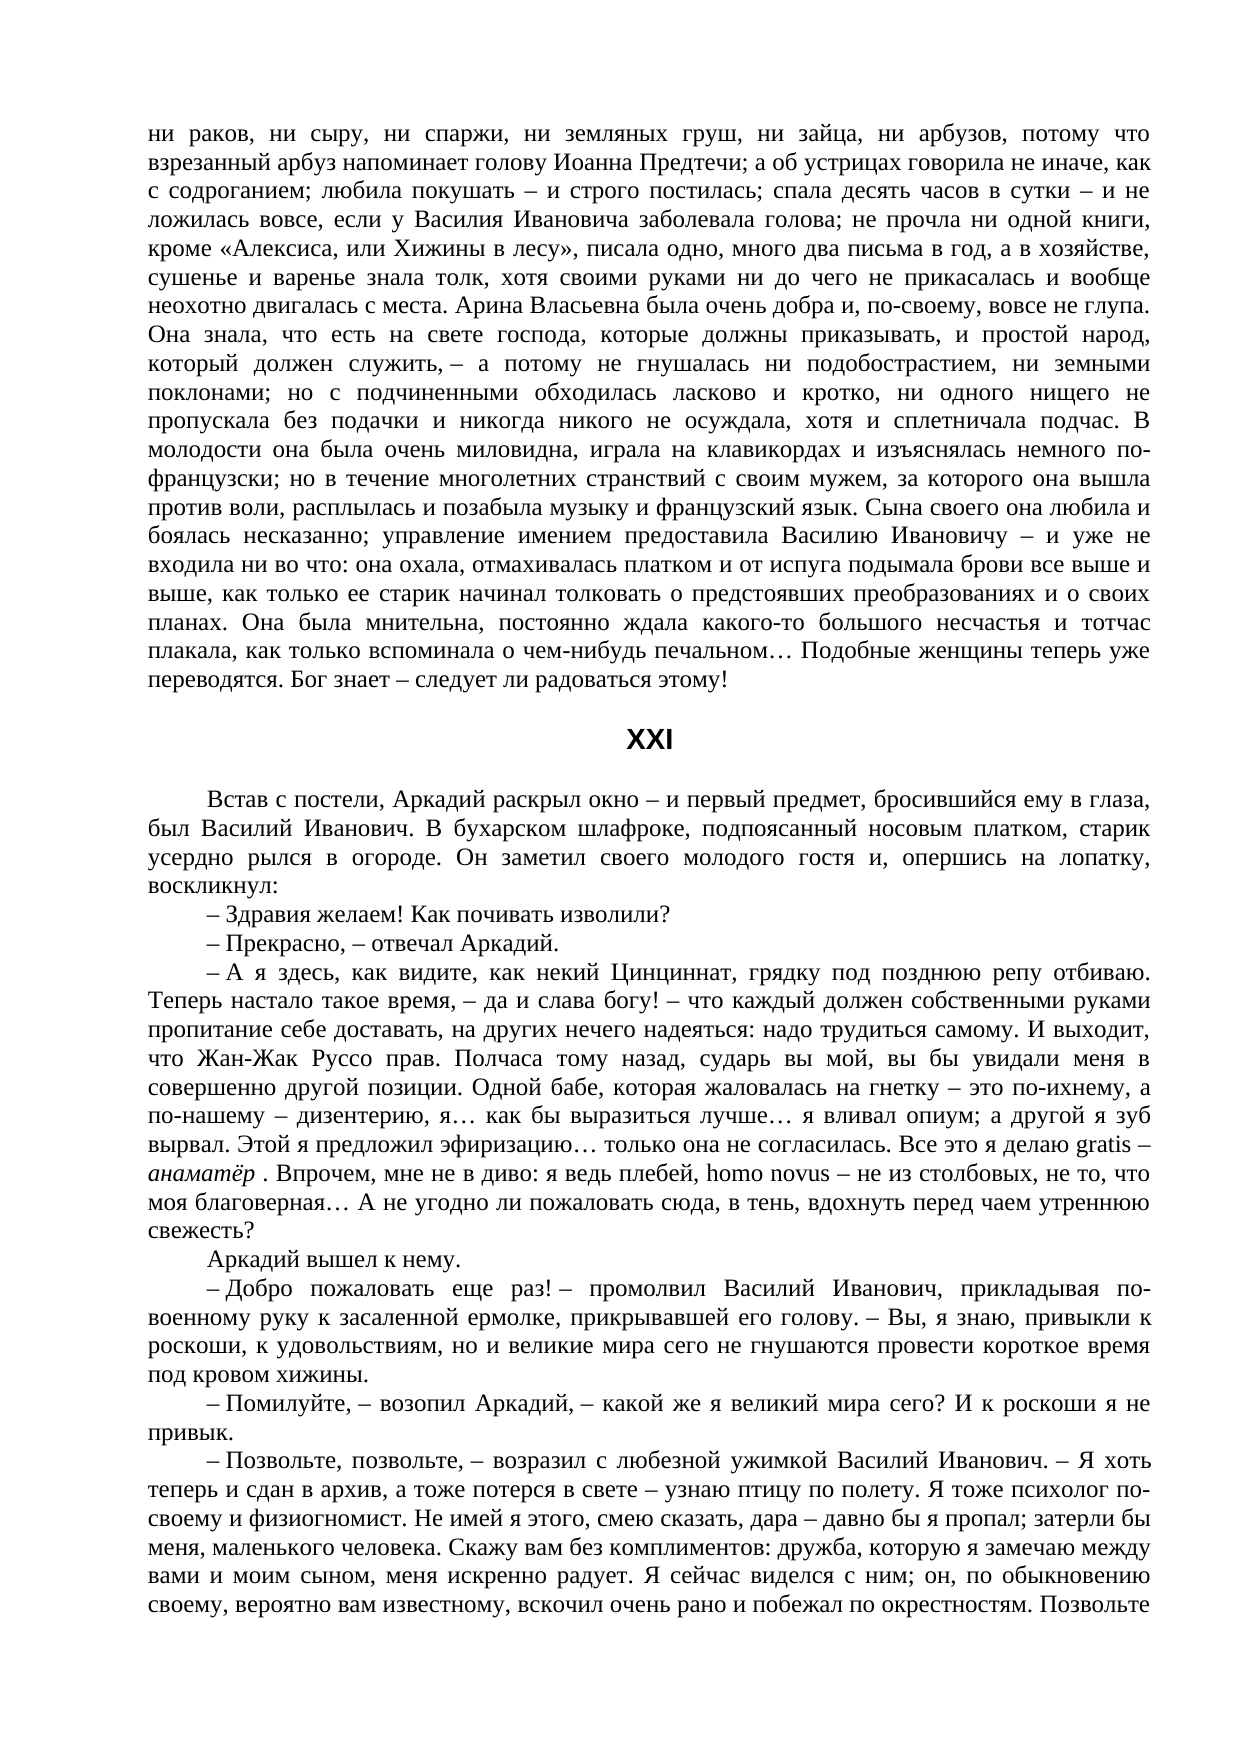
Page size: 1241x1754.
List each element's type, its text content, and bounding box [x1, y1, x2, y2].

text – Здравия желаем! Как почивать изволили? [148, 899, 1152, 928]
text Аркадий вышел к нему. [148, 1244, 1152, 1273]
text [148, 1445, 1152, 1618]
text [148, 118, 1152, 693]
text Встав с постели, Аркадий раскрыл окно – и первый предмет, бросившийся ему в глаза, был Василий Иванович. В бухарском шлафроке, подпоясанный носовым платком, старик усердно рылся в огороде. Он заметил своего молодого гостя и, опершись на лопатку, воскликнул: [148, 784, 1152, 899]
text – Добро пожаловать еще раз! – промолвил Василий Иванович, прикладывая по-военному руку к засаленной ермолке, прикрывавшей его голову. – Вы, я знаю, привыкли к роскоши, к удовольствиям, но и великие мира сего не гнушаются провести короткое время под кровом хижины. [148, 1273, 1152, 1388]
text – А я здесь, как видите, как некий Цинциннат, грядку под позднюю репу отбиваю. Теперь настало такое время, – да и слава богу! – что каждый должен собственными руками пропитание себе доставать, на других нечего надеяться: надо трудиться самому. И выходит, что Жан-Жак Руссо прав. Полчаса тому назад, сударь вы мой, вы бы увидали меня в совершенно другой позиции. Одной бабе, которая жаловалась на гнетку – это по-ихнему, а по-нашему – дизентерию, я… как бы выразиться лучше… я вливал опиум; а другой я зуб вырвал. Этой я предложил эфиризацию… только она не согласилась. Все это я делаю gratis – анаматёр . Впрочем, мне не в диво: я ведь плебей, homo novus – не из столбовых, не то, что моя благоверная… А не угодно ли пожаловать сюда, в тень, вдохнуть перед чаем утреннюю свежесть? [148, 957, 1152, 1244]
subtitle XXI [148, 722, 1152, 755]
text – Прекрасно, – отвечал Аркадий. [148, 928, 1152, 957]
text – Помилуйте, – возопил Аркадий, – какой же я великий мира сего? И к роскоши я не привык. [148, 1388, 1152, 1445]
